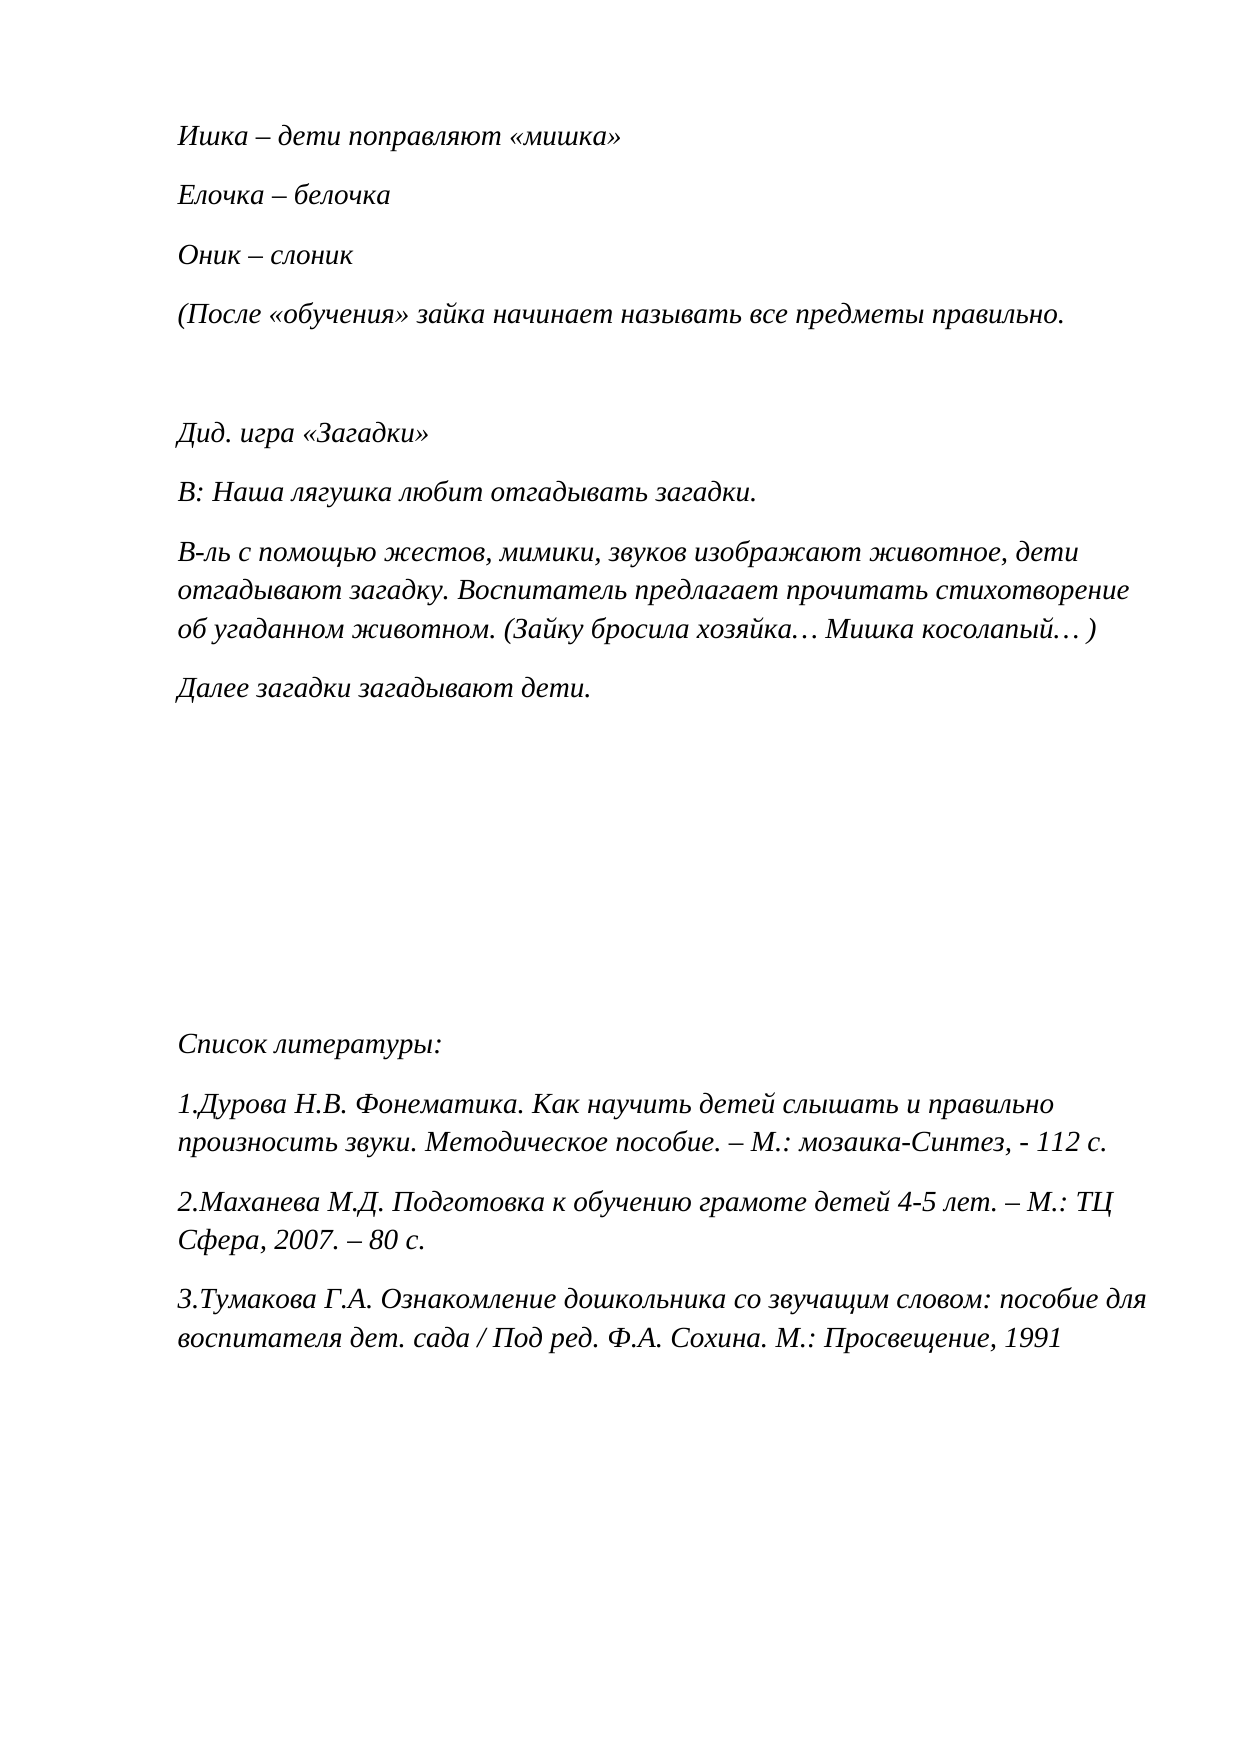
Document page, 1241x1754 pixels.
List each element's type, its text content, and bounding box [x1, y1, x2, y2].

text Ишка – дети поправляют «мишка» [177, 118, 1152, 152]
text Далее загадки загадывают дети. [177, 670, 1152, 704]
text Дид. игра «Загадки» [177, 415, 1152, 448]
text Елочка – белочка [177, 177, 1152, 211]
text 1.Дурова Н.В. Фонематика. Как научить детей слышать и правильно произносить звуки. Методическое пособие. – М.: мозаика-Синтез, - 112 с. [177, 1086, 1152, 1158]
text 2.Маханева М.Д. Подготовка к обучению грамоте детей 4-5 лет. – М.: ТЦ Сфера, 2007. – 80 с. [177, 1184, 1152, 1256]
text Оник – слоник [177, 237, 1152, 270]
text 3.Тумакова Г.А. Ознакомление дошкольника со звучащим словом: пособие для воспитателя дет. сада / Под ред. Ф.А. Сохина. М.: Просвещение, 1991 [177, 1282, 1152, 1354]
text (После «обучения» зайка начинает называть все предметы правильно. [177, 296, 1152, 330]
text В: Наша лягушка любит отгадывать загадки. [177, 474, 1152, 508]
text В-ль с помощью жестов, мимики, звуков изображают животное, дети отгадывают загадку. Воспитатель предлагает прочитать стихотворение об угаданном животном. (Зайку бросила хозяйка… Мишка косолапый… ) [177, 534, 1152, 644]
text Список литературы: [177, 1026, 1152, 1060]
